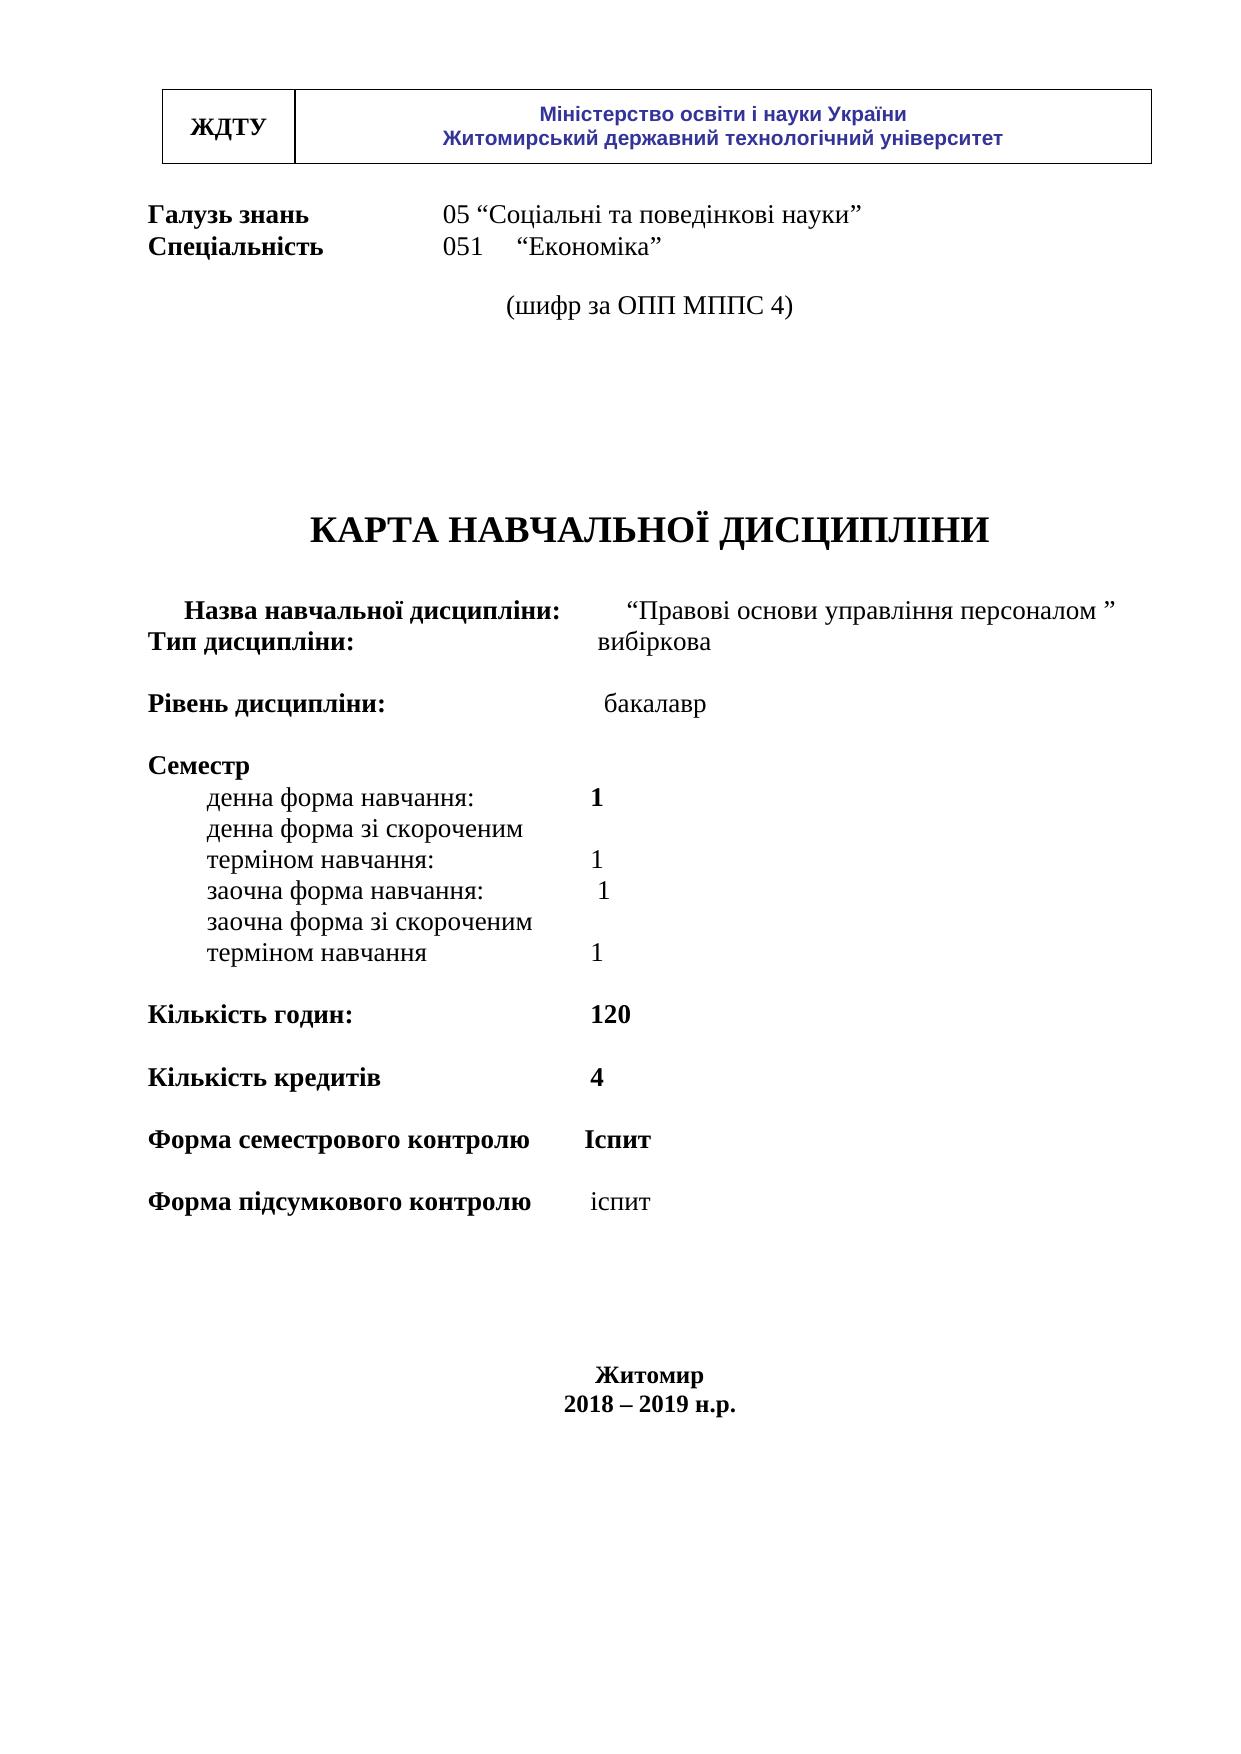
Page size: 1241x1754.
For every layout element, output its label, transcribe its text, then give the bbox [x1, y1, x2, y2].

text Галузь знань 05 “Соціальні та поведінкові науки” [148, 198, 1152, 229]
text денна форма зі скороченим [207, 812, 1152, 843]
text терміном навчання 1 [207, 936, 1152, 967]
text Назва навчальної дисципліни: “Правові основи управління персоналом ” [148, 594, 1152, 625]
table_header ЖДТУ [163, 90, 294, 162]
text денна форма навчання: 1 [207, 781, 1152, 812]
text заочна форма зі скороченим [207, 905, 1152, 936]
text терміном навчання: 1 [207, 843, 1152, 874]
text 2018 – 2019 н.р. [148, 1389, 1152, 1418]
text Рівень дисципліни: бакалавр [148, 687, 1152, 718]
text Кількість годин: 120 [148, 999, 1152, 1030]
text Спеціальність 051 “Економіка” [148, 229, 1152, 261]
text Форма підсумкового контролю іспит [148, 1186, 1152, 1217]
text Житомир [148, 1360, 1152, 1389]
text (шифр за ОПП МППС 4) [148, 289, 1152, 321]
text заочна форма навчання: 1 [207, 874, 1152, 905]
text Форма семестрового контролю Іспит [148, 1123, 1152, 1154]
text Семестр [148, 749, 1152, 781]
text Кількість кредитів 4 [148, 1061, 1152, 1092]
table_header Міністерство освіти і науки України Житомирський державний технологічний університет [296, 90, 1151, 162]
text КАРТА НАВЧАЛЬНОЇ ДИСЦИПЛІНИ [148, 507, 1152, 551]
text Тип дисципліни: вибіркова [148, 625, 1152, 656]
